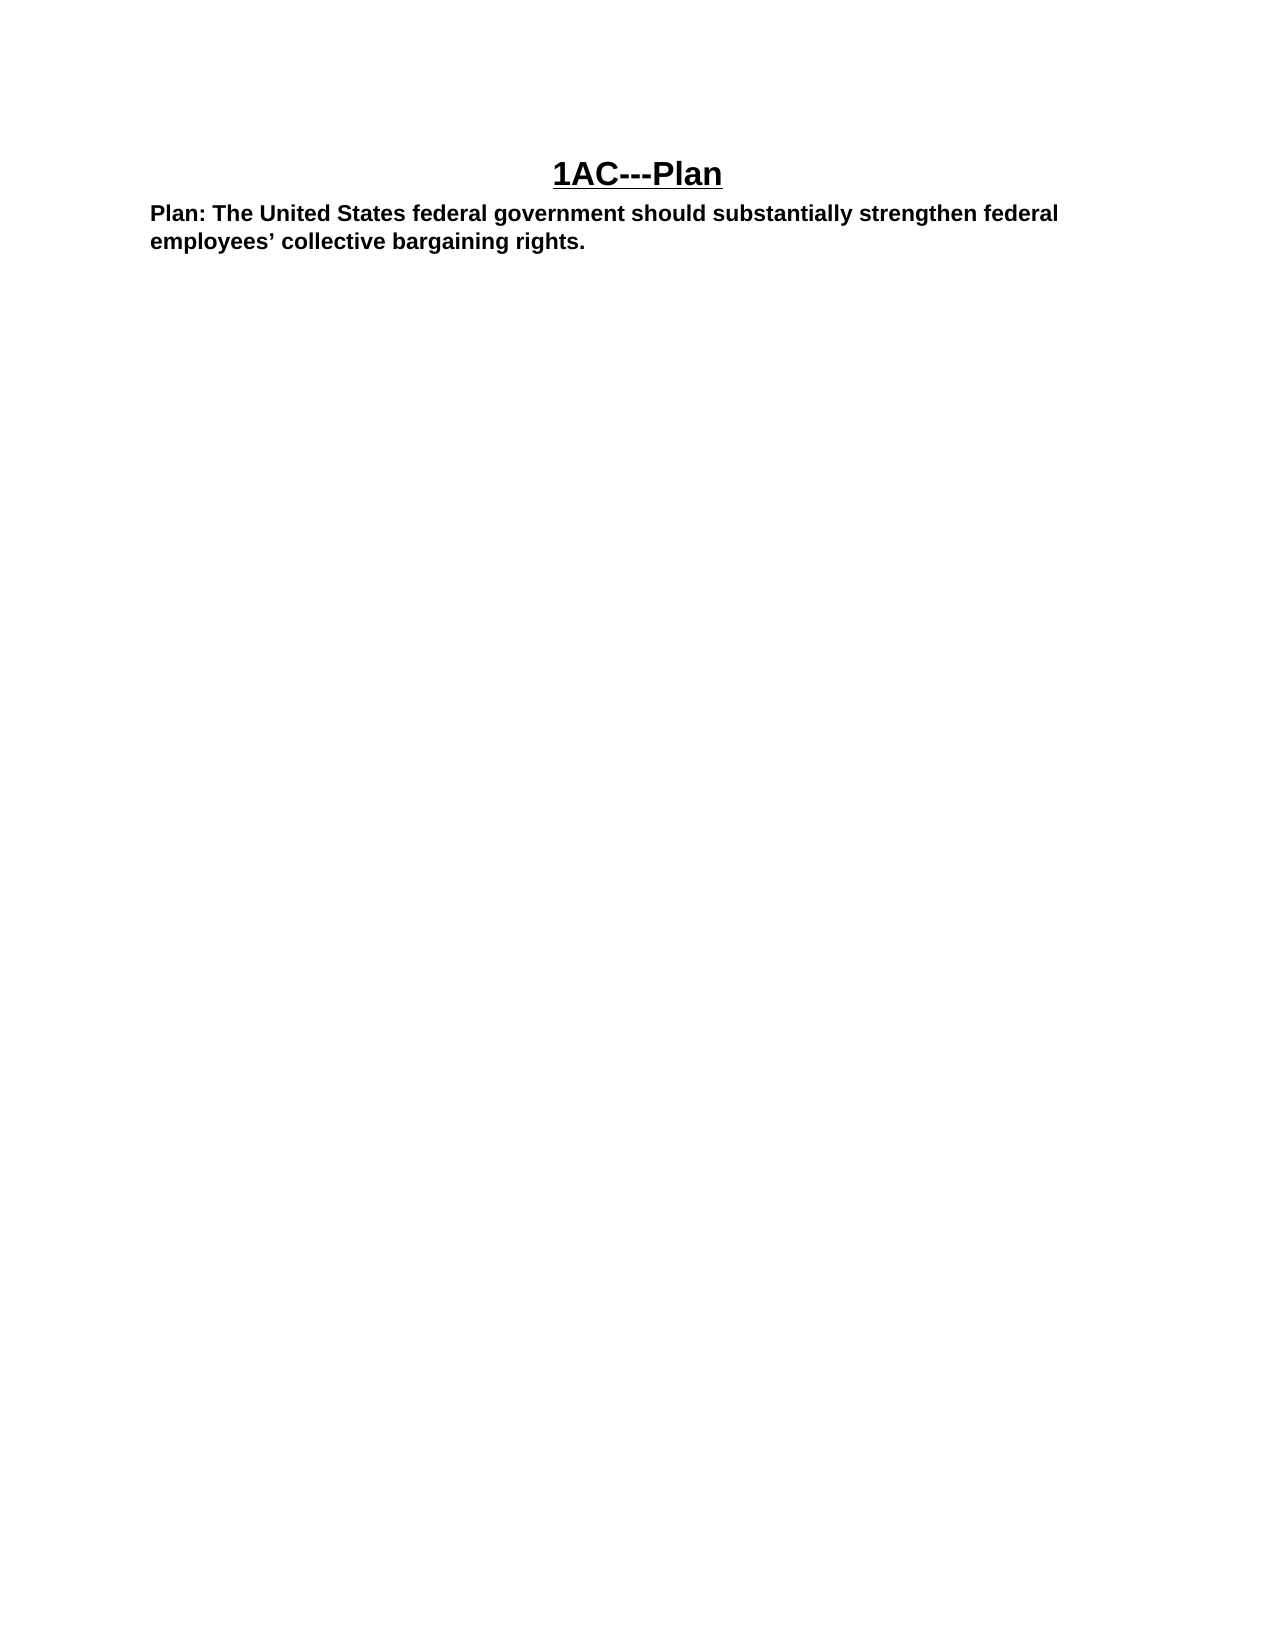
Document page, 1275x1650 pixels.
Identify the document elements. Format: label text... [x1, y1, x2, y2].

subtitle 1AC---Plan [150, 154, 1125, 193]
subtitle Plan: The United States federal government should substantially strengthen federal employees’ collective bargaining rights. [150, 200, 1125, 254]
